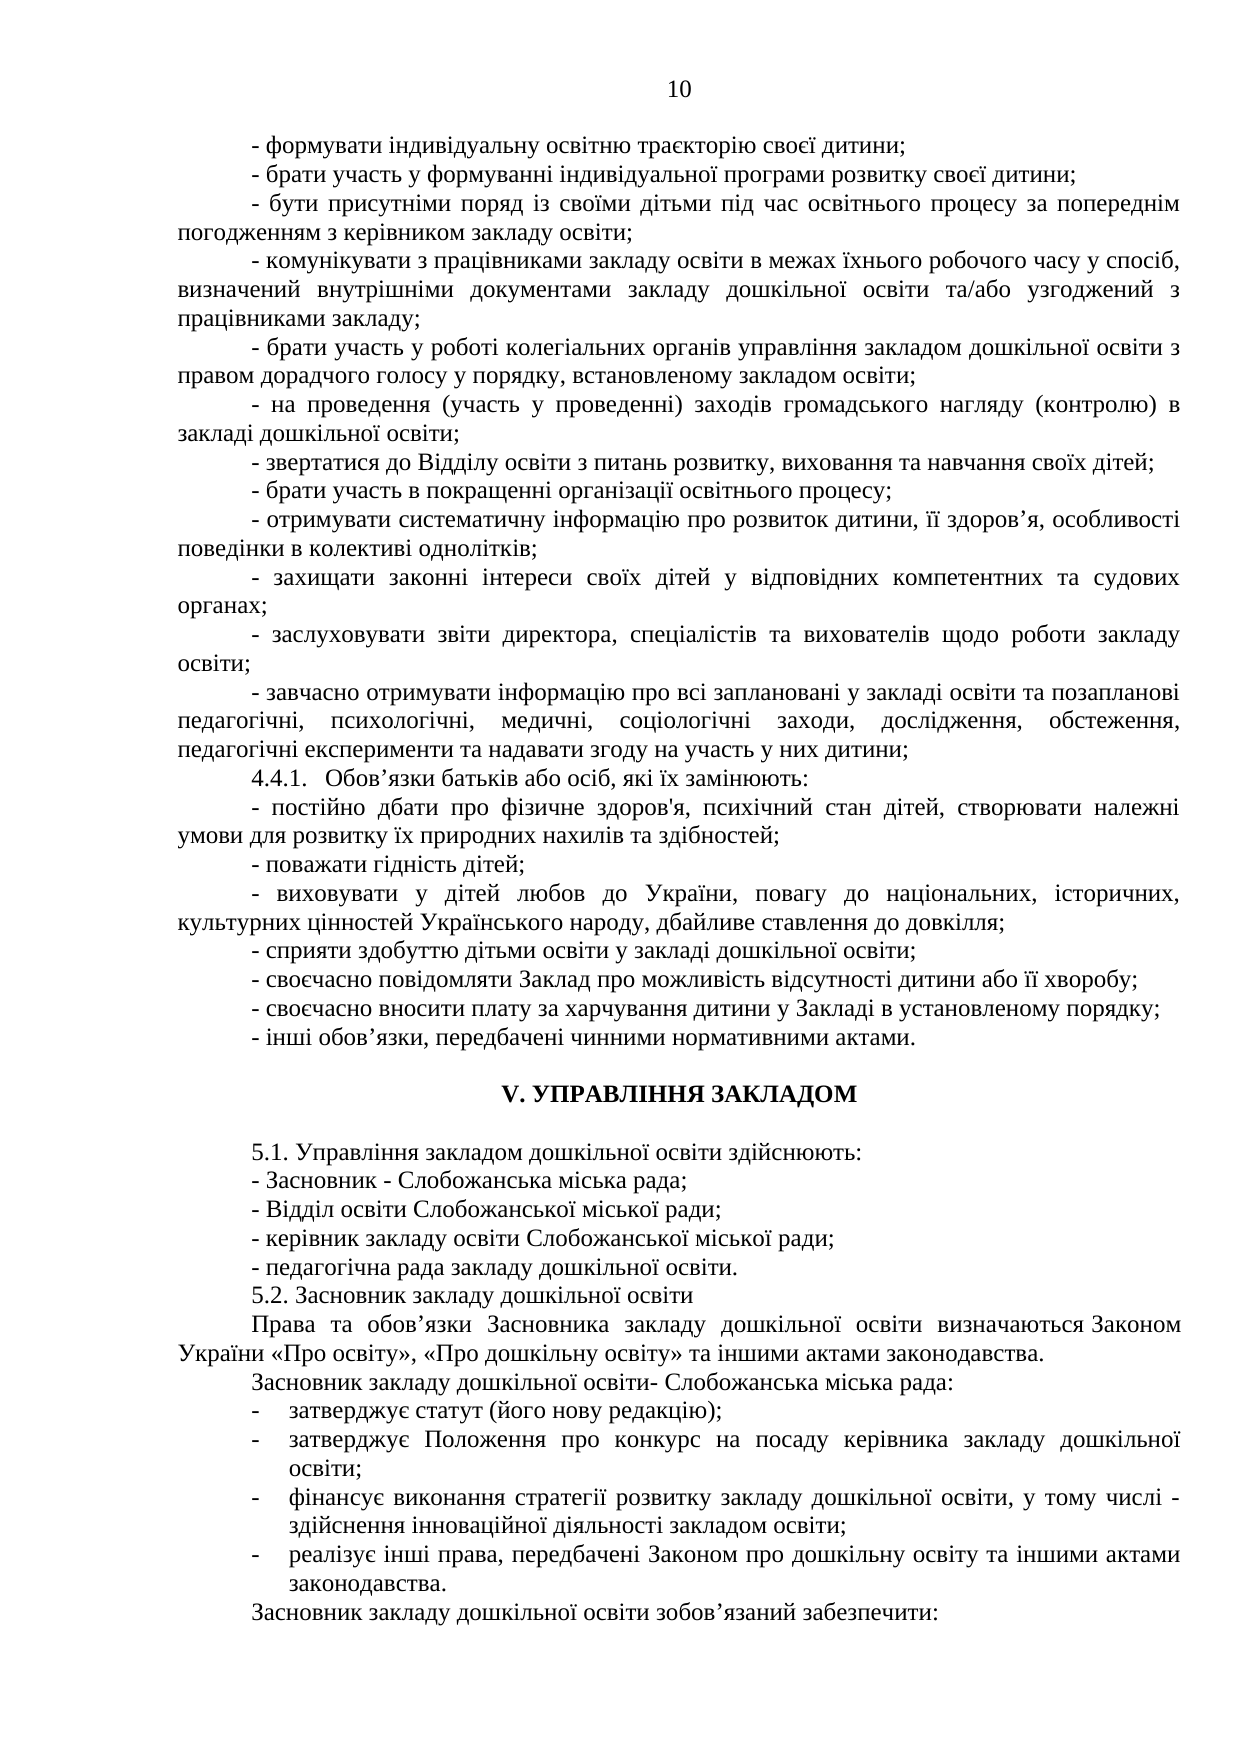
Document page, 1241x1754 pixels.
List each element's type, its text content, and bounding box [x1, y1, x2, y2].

text V. УПРАВЛІННЯ ЗАКЛАДОМ [177, 1079, 1181, 1108]
text - бути присутніми поряд із своїми дітьми під час освітнього процесу за попереднім погодженням з керівником закладу освіти; [177, 188, 1181, 246]
text - своєчасно повідомляти Заклад про можливість відсутності дитини або її хворобу; [177, 964, 1181, 993]
text - інші обов’язки, передбачені чинними нормативними актами. [177, 1022, 1181, 1051]
text - комунікувати з працівниками закладу освіти в межах їхнього робочого часу у спосіб, визначений внутрішніми документами закладу дошкільної освіти та/або узгоджений з працівниками закладу; [177, 246, 1181, 332]
text Засновник закладу дошкільної освіти зобов’язаний забезпечити: [177, 1597, 1181, 1626]
text - сприяти здобуттю дітьми освіти у закладі дошкільної освіти; [177, 936, 1181, 964]
text - педагогічна рада закладу дошкільної освіти. [177, 1252, 1181, 1281]
text - завчасно отримувати інформацію про всі заплановані у закладі освіти та позапланові педагогічні, психологічні, медичні, соціологічні заходи, дослідження, обстеження, педагогічні експерименти та надавати згоду на участь у них дитини; [177, 677, 1181, 763]
text - звертатися до Відділу освіти з питань розвитку, виховання та навчання своїх дітей; [177, 447, 1181, 476]
text Засновник закладу дошкільної освіти- Слобожанська міська рада: [177, 1367, 1181, 1396]
text - брати участь у роботі колегіальних органів управління закладом дошкільної освіти з правом дорадчого голосу у порядку, встановленому закладом освіти; [177, 332, 1181, 389]
text - на проведення (участь у проведенні) заходів громадського нагляду (контролю) в закладі дошкільної освіти; [177, 389, 1181, 447]
text - заслуховувати звіти директора, спеціалістів та вихователів щодо роботи закладу освіти; [177, 619, 1181, 677]
text 5.1. Управління закладом дошкільної освіти здійснюють: [177, 1137, 1181, 1166]
list фінансує виконання стратегії розвитку закладу дошкільної освіти, у тому числі - здійснення інноваційної діяльності закладом освіти; [251, 1482, 1181, 1539]
text - захищати законні інтереси своїх дітей у відповідних компетентних та судових органах; [177, 562, 1181, 619]
text - брати участь у формуванні індивідуальної програми розвитку своєї дитини; [177, 159, 1181, 188]
text 5.2. Засновник закладу дошкільної освіти [177, 1281, 1181, 1309]
text - постійно дбати про фізичне здоров'я, психічний стан дітей, створювати належні умови для розвитку їх природних нахилів та здібностей; [177, 792, 1181, 849]
text - виховувати у дітей любов до України, повагу до національних, історичних, культурних цінностей Українського народу, дбайливе ставлення до довкілля; [177, 878, 1181, 936]
list затверджує статут (його нову редакцію); [251, 1396, 1181, 1424]
list реалізує інші права, передбачені Законом про дошкільну освіту та іншими актами законодавства. [251, 1539, 1181, 1597]
text - отримувати систематичну інформацію про розвиток дитини, її здоров’я, особливості поведінки в колективі однолітків; [177, 504, 1181, 562]
text Права та обов’язки Засновника закладу дошкільної освіти визначаються Законом України «Про освіту», «Про дошкільну освіту» та іншими актами законодавства. [177, 1309, 1181, 1367]
list затверджує Положення про конкурс на посаду керівника закладу дошкільної освіти; [251, 1424, 1181, 1482]
text - поважати гідність дітей; [177, 849, 1181, 878]
text - керівник закладу освіти Слобожанської міської ради; [177, 1223, 1181, 1252]
text - формувати індивідуальну освітню траєкторію своєї дитини; [177, 131, 1181, 159]
text 4.4.1. Обов’язки батьків або осіб, які їх замінюють: [177, 763, 1181, 792]
text - Відділ освіти Слобожанської міської ради; [177, 1194, 1181, 1223]
text - брати участь в покращенні організації освітнього процесу; [177, 476, 1181, 504]
text - своєчасно вносити плату за харчування дитини у Закладі в установленому порядку; [177, 993, 1181, 1022]
text - Засновник - Слобожанська міська рада; [177, 1166, 1181, 1194]
